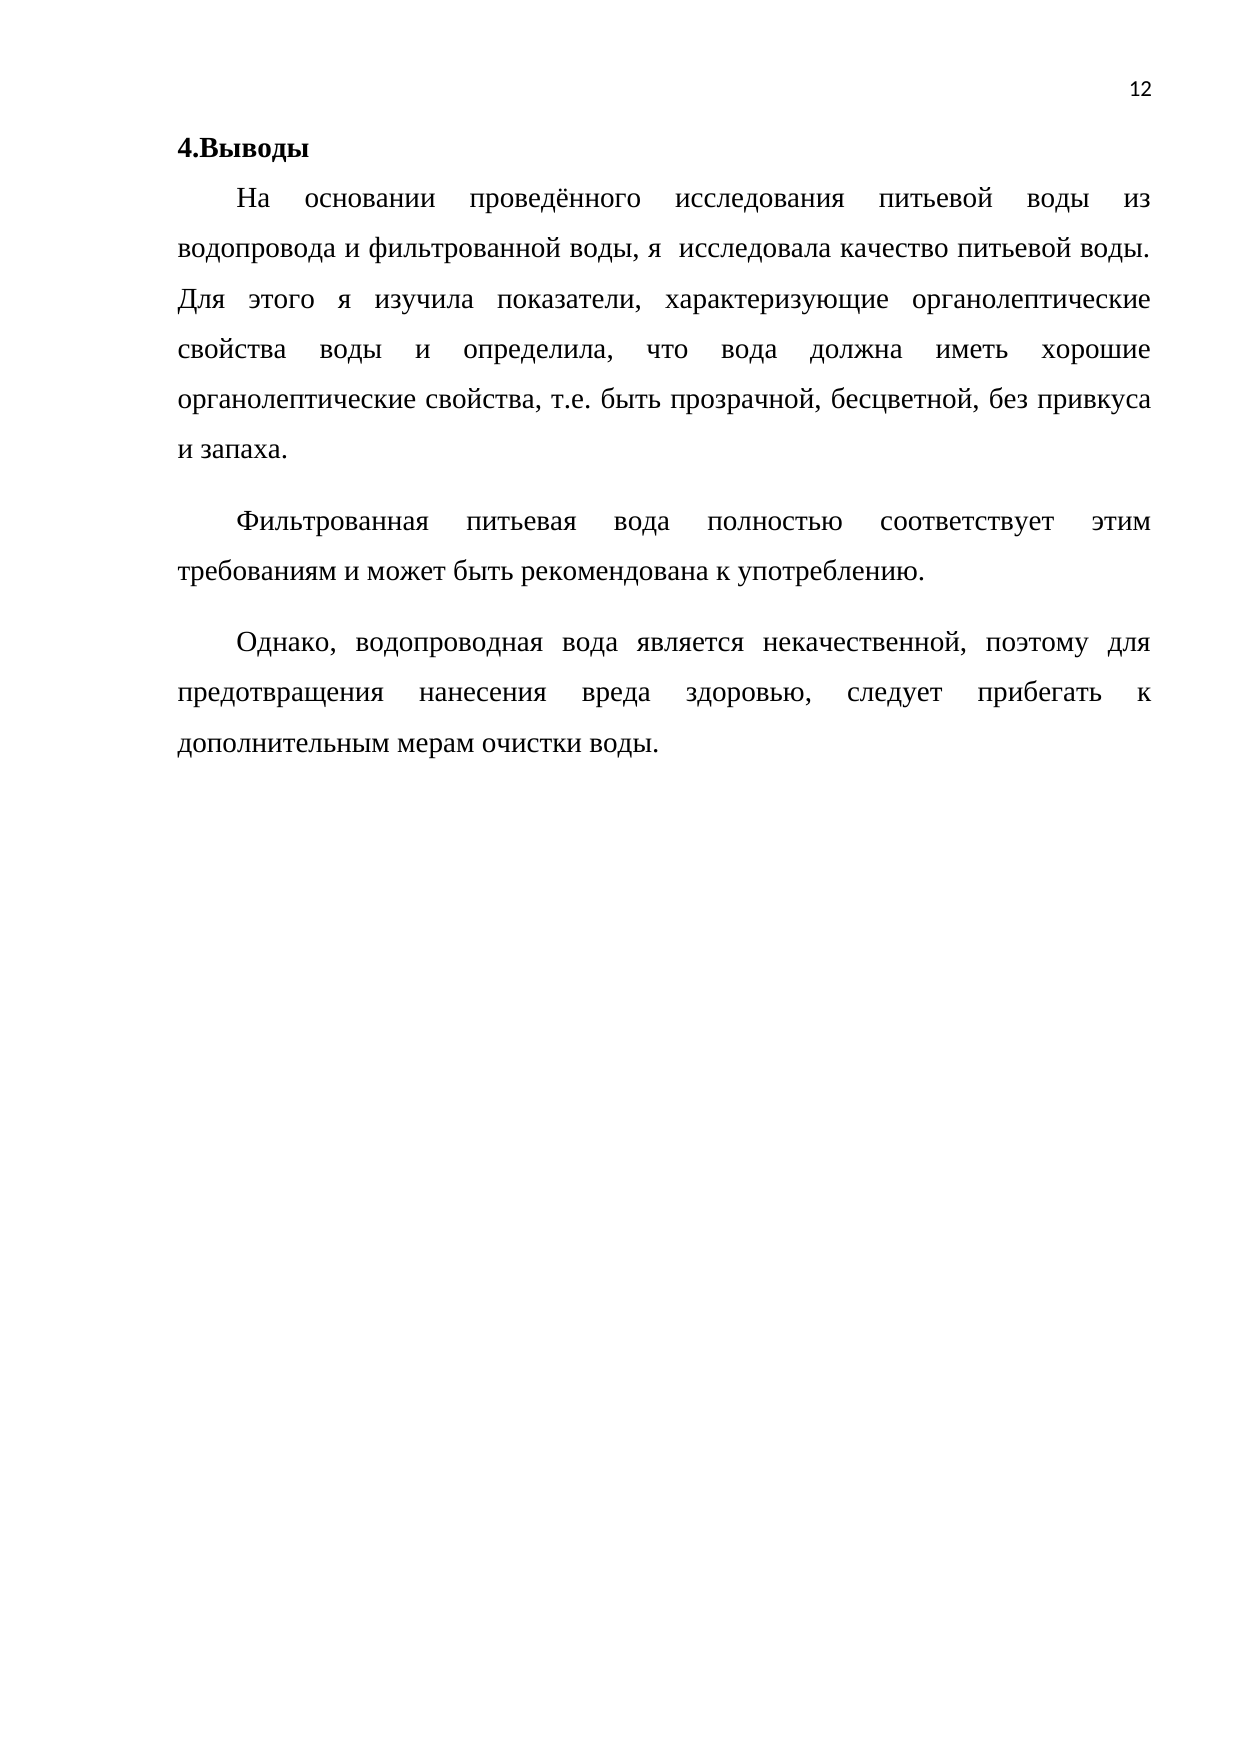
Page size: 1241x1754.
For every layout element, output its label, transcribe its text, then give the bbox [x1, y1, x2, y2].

text Фильтрованная питьевая вода полностью соответствует этим требованиям и может быть рекомендована к употреблению. [177, 503, 1152, 587]
text 4.Выводы [177, 130, 1152, 163]
text Однако, водопроводная вода является некачественной, поэтому для предотвращения нанесения вреда здоровью, следует прибегать к дополнительным мерам очистки воды. [177, 624, 1152, 758]
text На основании проведённого исследования питьевой воды из водопровода и фильтрованной воды, я исследовала качество питьевой воды. Для этого я изучила показатели, характеризующие органолептические свойства воды и определила, что вода должна иметь хорошие органолептические свойства, т.е. быть прозрачной, бесцветной, без привкуса и запаха. [177, 180, 1152, 465]
